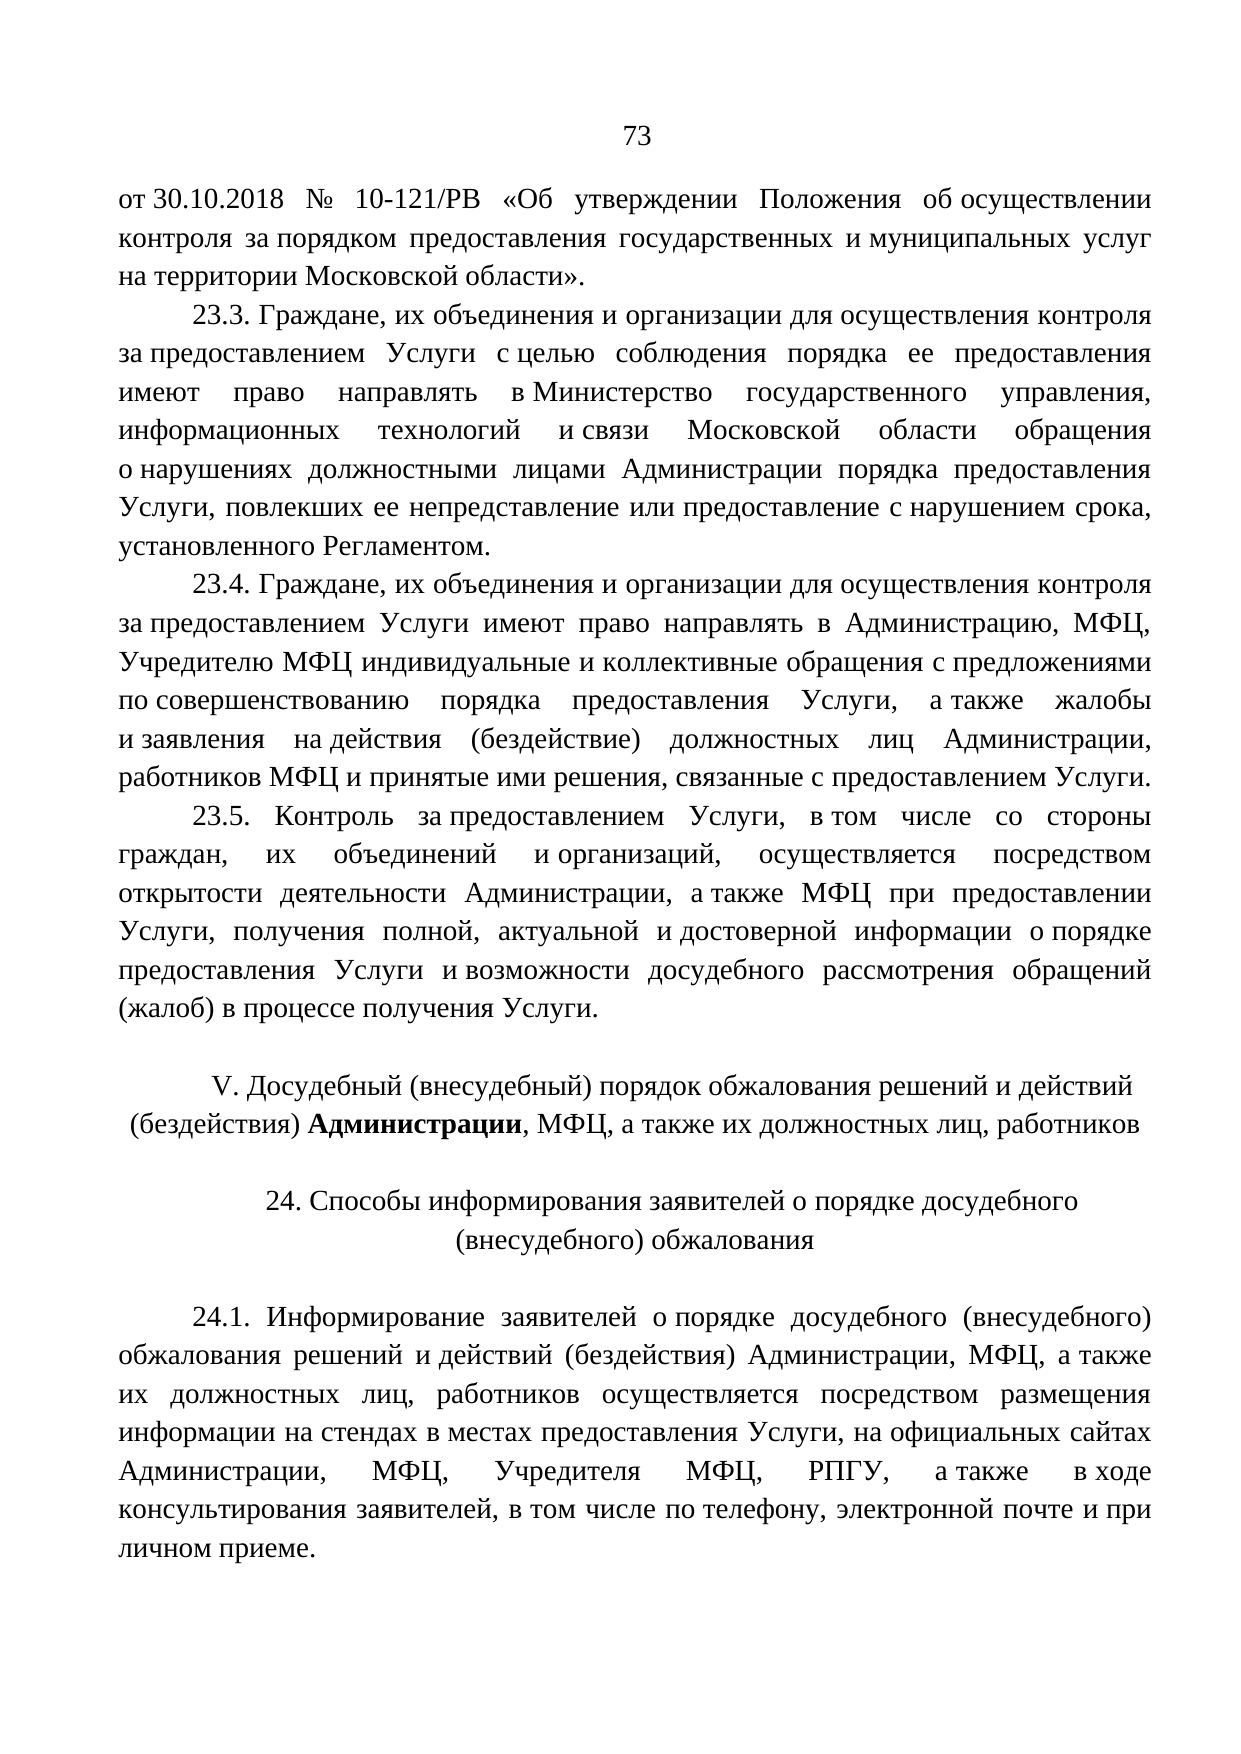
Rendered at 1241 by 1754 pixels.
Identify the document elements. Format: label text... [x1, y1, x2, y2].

text 24.1. Информирование заявителей о порядке досудебного (внесудебного) обжалования решений и действий (бездействия) Администрации, МФЦ, а также их должностных лиц, работников осуществляется посредством размещения информации на стендах в местах предоставления Услуги, на официальных сайтах Администрации, МФЦ, Учредителя МФЦ, РПГУ, а также в ходе консультирования заявителей, в том числе по телефону, электронной почте и при личном приеме. [118, 1299, 1152, 1564]
text 23.4. Граждане, их объединения и организации для осуществления контроля за предоставлением Услуги имеют право направлять в Администрацию, МФЦ, Учредителю МФЦ индивидуальные и коллективные обращения с предложениями по совершенствованию порядка предоставления Услуги, а также жалобы и заявления на действия (бездействие) должностных лиц Администрации, работников МФЦ и принятые ими решения, связанные с предоставлением Услуги. [118, 567, 1152, 793]
subtitle V. Досудебный (внесудебный) порядок обжалования решений и действий (бездействия) Администрации, МФЦ, а также их должностных лиц, работников [118, 1068, 1152, 1140]
text 23.5. Контроль за предоставлением Услуги, в том числе со стороны граждан, их объединений и организаций, осуществляется посредством открытости деятельности Администрации, а также МФЦ при предоставлении Услуги, получения полной, актуальной и достоверной информации о порядке предоставления Услуги и возможности досудебного рассмотрения обращений (жалоб) в процессе получения Услуги. [118, 798, 1152, 1024]
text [118, 181, 1152, 292]
subtitle 24. Способы информирования заявителей о порядке досудебного (внесудебного) обжалования [118, 1183, 1152, 1255]
text 23.3. Граждане, их объединения и организации для осуществления контроля за предоставлением Услуги с целью соблюдения порядка ее предоставления имеют право направлять в Министерство государственного управления, информационных технологий и связи Московской области обращения о нарушениях должностными лицами Администрации порядка предоставления Услуги, повлекших ее непредставление или предоставление с нарушением срока, установленного Регламентом. [118, 297, 1152, 562]
